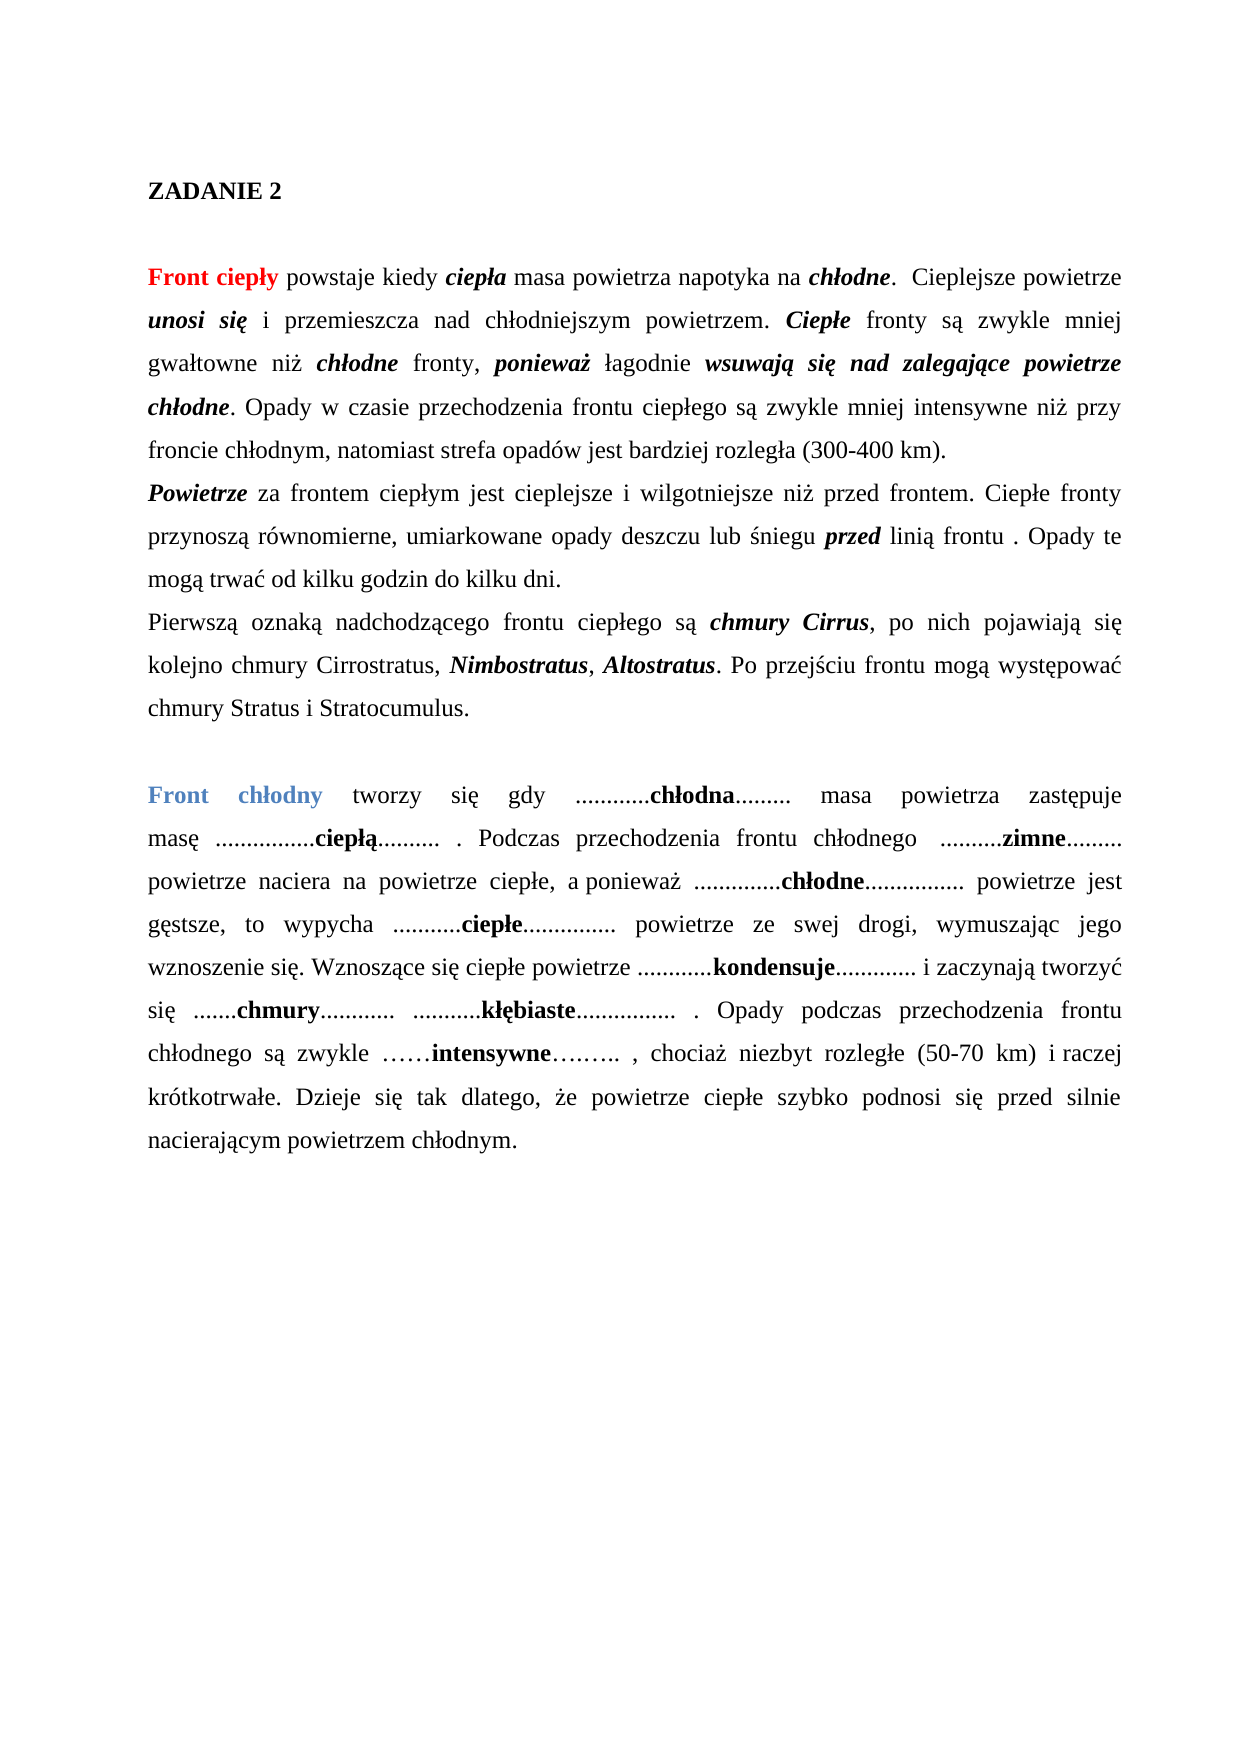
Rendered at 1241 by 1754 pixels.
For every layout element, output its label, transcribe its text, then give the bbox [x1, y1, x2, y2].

text ZADANIE 2 [148, 176, 1122, 205]
text Powietrze za frontem ciepłym jest cieplejsze i wilgotniejsze niż przed frontem. Ciepłe fronty przynoszą równomierne, umiarkowane opady deszczu lub śniegu przed linią frontu . Opady te mogą trwać od kilku godzin do kilku dni. [148, 478, 1122, 593]
text Front chłodny tworzy się gdy ............chłodna......... masa powietrza zastępuje masę ................ciepłą.......... . Podczas przechodzenia frontu chłodnego ..........zimne......... powietrze naciera na powietrze ciepłe, a ponieważ ..............chłodne................ powietrze jest gęstsze, to wypycha ...........ciepłe............... powietrze ze swej drogi, wymuszając jego wznoszenie się. Wznoszące się ciepłe powietrze ............kondensuje............. i zaczynają tworzyć się .......chmury............ ...........kłębiaste................ . Opady podczas przechodzenia frontu chłodnego są zwykle ……intensywne….….. , chociaż niezbyt rozległe (50-70 km) i raczej krótkotrwałe. Dzieje się tak dlatego, że powietrze ciepłe szybko podnosi się przed silnie nacierającym powietrzem chłodnym. [148, 780, 1122, 1153]
text Pierwszą oznaką nadchodzącego frontu ciepłego są chmury Cirrus, po nich pojawiają się kolejno chmury Cirrostratus, Nimbostratus, Altostratus. Po przejściu frontu mogą występować chmury Stratus i Stratocumulus. [148, 607, 1122, 722]
text Front ciepły powstaje kiedy ciepła masa powietrza napotyka na chłodne. Cieplejsze powietrze unosi się i przemieszcza nad chłodniejszym powietrzem. Ciepłe fronty są zwykle mniej gwałtowne niż chłodne fronty, ponieważ łagodnie wsuwają się nad zalegające powietrze chłodne. Opady w czasie przechodzenia frontu ciepłego są zwykle mniej intensywne niż przy froncie chłodnym, natomiast strefa opadów jest bardziej rozległa (300-400 km). [148, 262, 1122, 463]
